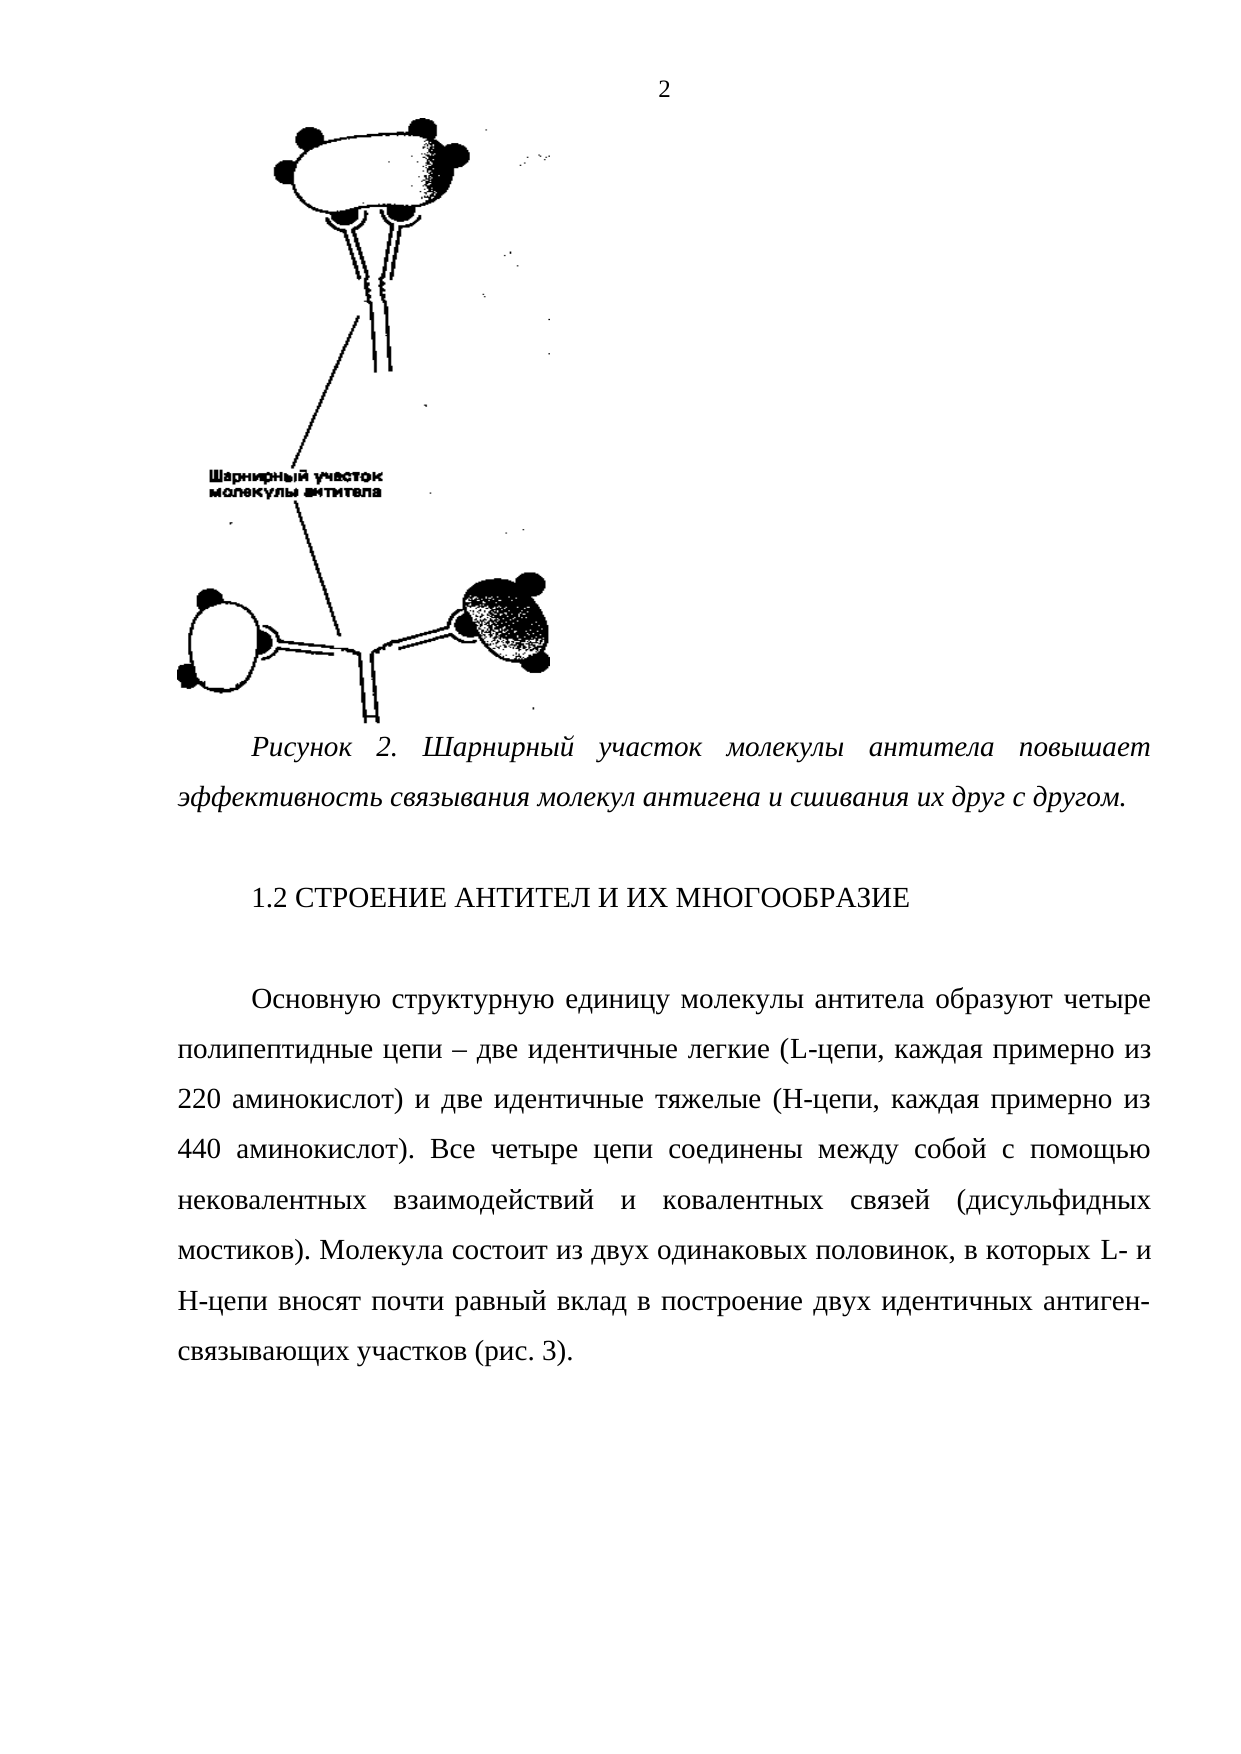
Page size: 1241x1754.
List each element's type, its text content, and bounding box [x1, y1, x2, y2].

text 1.2 Строение антител и их многообразие [177, 880, 1152, 914]
text Основную структурную единицу молекулы антитела образуют четыре полипептидные цепи – две идентичные легкие (L-цепи, каждая примерно из 220 аминокислот) и две идентичные тяжелые (Н-цепи, каждая примерно из 440 аминокислот). Все четыре цепи соединены между собой с помощью нековалентных взаимодействий и ковалентных связей (дисульфидных мостиков). Молекула состоит из двух одинаковых половинок, в которых L- и Н-цепи вносят почти равный вклад в построение двух идентичных антиген-связывающих участков (рис. 3). [177, 981, 1152, 1366]
picture [177, 118, 550, 729]
text Рисунок 2. Шарнирный участок молекулы антитела повышает эффективность связывания молекул антигена и сшивания их друг с другом. [177, 729, 1152, 813]
